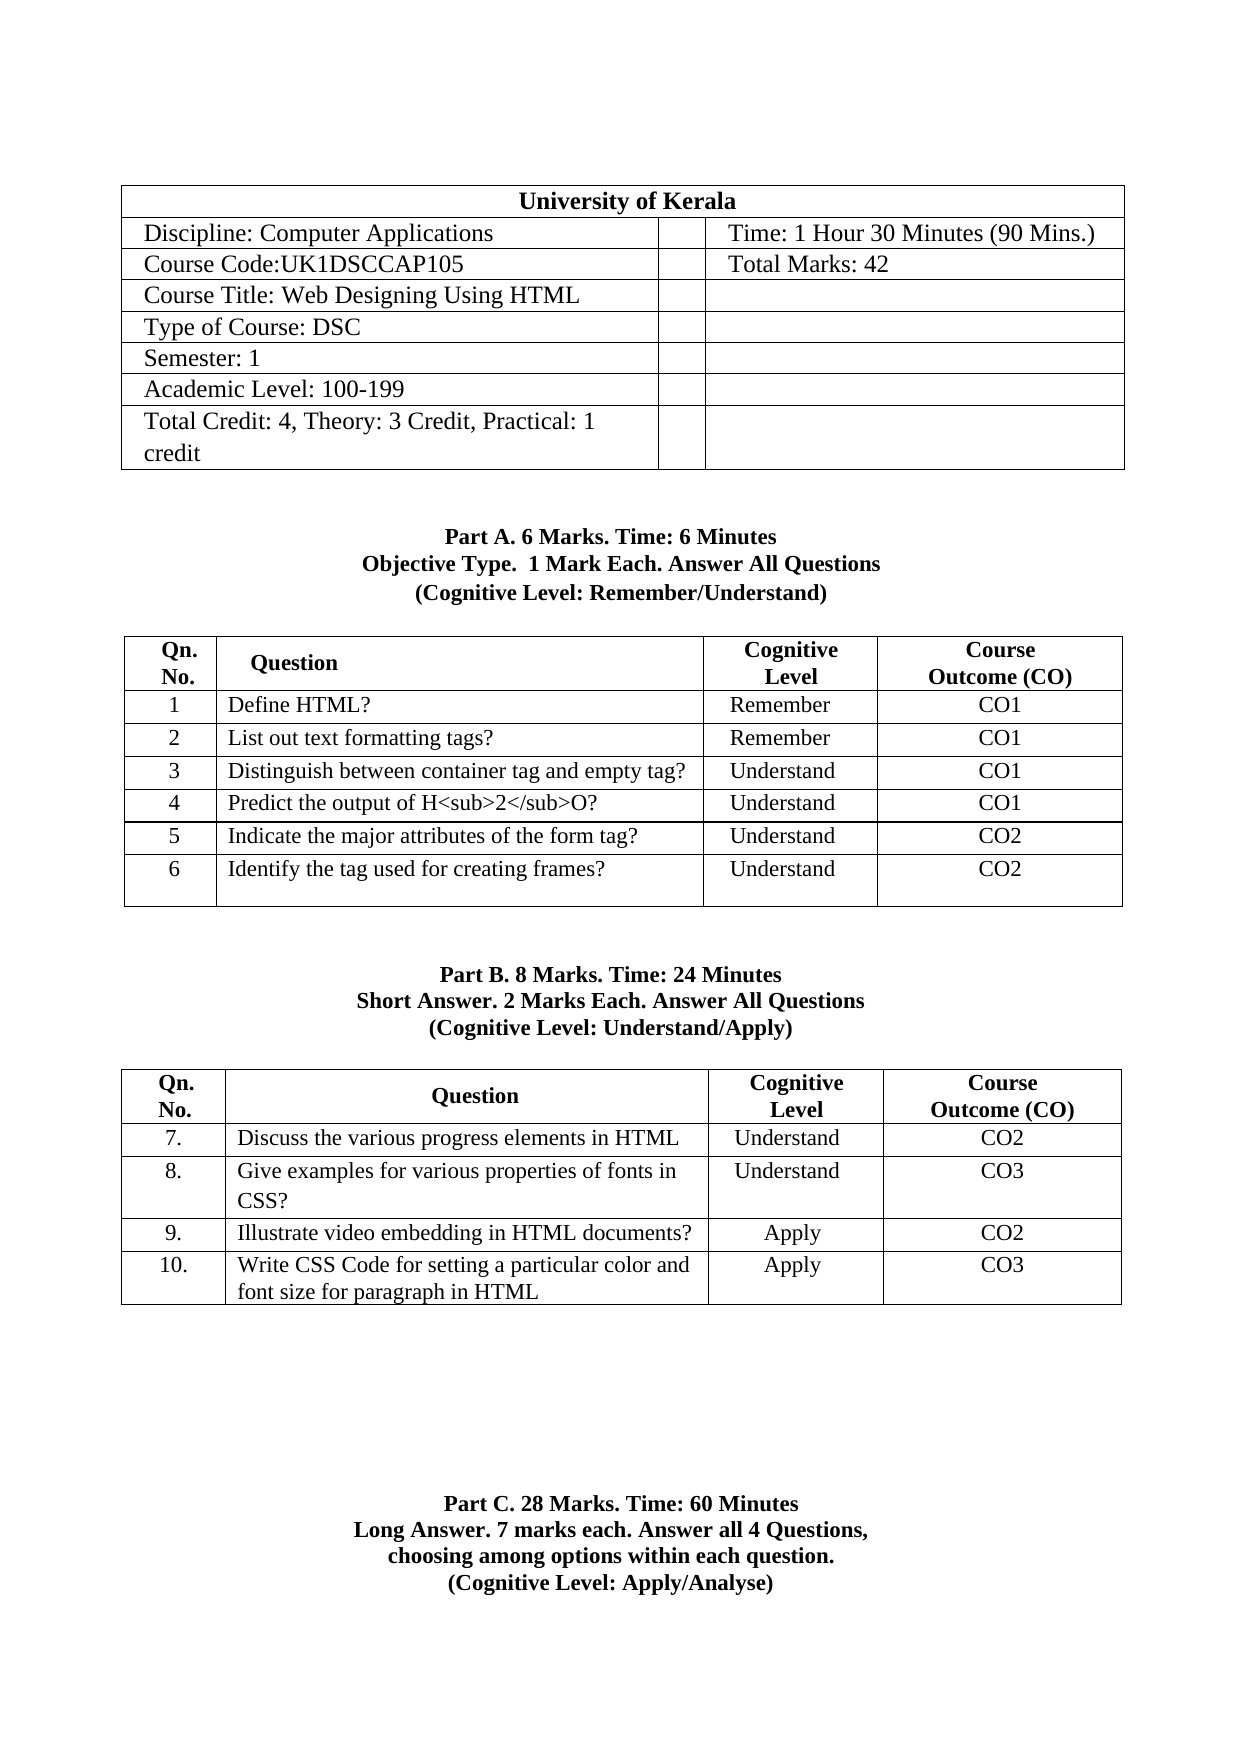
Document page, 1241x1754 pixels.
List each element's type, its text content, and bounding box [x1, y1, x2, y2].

table_cell [659, 249, 705, 279]
text (Cognitive Level: Understand/Apply) [219, 1014, 1002, 1041]
table_cell Total Credit: 4, Theory: 3 Credit, Practical: 1 credit [122, 406, 658, 469]
table_cell 6 [125, 855, 216, 906]
table_cell Understand [704, 855, 877, 906]
table_cell 1 [125, 691, 216, 723]
table_header University of Kerala [122, 186, 1124, 217]
table_cell Give examples for various properties of fonts in CSS? [226, 1157, 708, 1218]
table_cell CO2 [884, 1219, 1121, 1251]
table_header Course Outcome (CO) [884, 1070, 1121, 1123]
table_cell Apply [709, 1219, 883, 1251]
table_cell CO1 [878, 790, 1122, 821]
table_cell Predict the output of H<sub>2</sub>O? [217, 790, 703, 821]
table_cell [659, 406, 705, 469]
table_cell Illustrate video embedding in HTML documents? [226, 1219, 708, 1251]
table_cell [706, 374, 1124, 405]
table_cell [706, 343, 1124, 373]
table_header Qn. No. [122, 1070, 225, 1123]
table_cell Identify the tag used for creating frames? [217, 855, 703, 906]
table_cell Course Code:UK1DSCCAP105 [122, 249, 658, 279]
table_cell [706, 280, 1124, 311]
table_cell 9. [122, 1219, 225, 1251]
table_cell Understand [704, 823, 877, 854]
table_cell CO2 [884, 1124, 1121, 1156]
text (Cognitive Level: Remember/Understand) [209, 579, 1033, 605]
table_cell Distinguish between container tag and empty tag? [217, 757, 703, 788]
table_cell Apply [709, 1252, 883, 1304]
table_cell 10. [122, 1252, 225, 1304]
table_cell Understand [709, 1124, 883, 1156]
table_cell Remember [704, 691, 877, 723]
table_cell Understand [704, 790, 877, 821]
table_cell CO2 [878, 855, 1122, 906]
table_cell 5 [125, 823, 216, 854]
text choosing among options within each question. [219, 1542, 1003, 1569]
table_cell Discuss the various progress elements in HTML [226, 1124, 708, 1156]
table_cell [659, 374, 705, 405]
table_cell 2 [125, 724, 216, 756]
text Short Answer. 2 Marks Each. Answer All Questions [219, 987, 1002, 1013]
table_cell 3 [125, 757, 216, 788]
table_header Question [217, 637, 703, 690]
table_cell CO1 [878, 757, 1122, 788]
table_cell CO1 [878, 724, 1122, 756]
table_cell CO2 [878, 823, 1122, 854]
table_cell 7. [122, 1124, 225, 1156]
table_cell Write CSS Code for setting a particular color and font size for paragraph in HTML [226, 1252, 708, 1304]
text Part C. 28 Marks. Time: 60 Minutes [150, 1490, 1092, 1516]
text Part A. 6 Marks. Time: 6 Minutes [219, 523, 1002, 550]
text Objective Type. 1 Mark Each. Answer All Questions [209, 550, 1033, 577]
table_cell [659, 312, 705, 342]
table_cell Total Marks: 42 [706, 249, 1124, 279]
table_cell CO3 [884, 1157, 1121, 1218]
table_cell [659, 280, 705, 311]
table_cell Academic Level: 100-199 [122, 374, 658, 405]
table_cell Remember [704, 724, 877, 756]
table_cell [706, 406, 1124, 469]
table_cell [706, 312, 1124, 342]
table_header Cognitive Level [704, 637, 877, 690]
table_cell 4 [125, 790, 216, 821]
table_cell CO3 [884, 1252, 1121, 1304]
table_header Question [226, 1070, 708, 1123]
table_cell Discipline: Computer Applications [122, 218, 658, 248]
text Long Answer. 7 marks each. Answer all 4 Questions, [219, 1516, 1003, 1542]
table_cell Time: 1 Hour 30 Minutes (90 Mins.) [706, 218, 1124, 248]
table_cell Indicate the major attributes of the form tag? [217, 823, 703, 854]
text (Cognitive Level: Apply/Analyse) [219, 1569, 1002, 1595]
table_header Course Outcome (CO) [878, 637, 1122, 690]
table_cell List out text formatting tags? [217, 724, 703, 756]
table_cell CO1 [878, 691, 1122, 723]
table_cell Define HTML? [217, 691, 703, 723]
table_cell Understand [704, 757, 877, 788]
table_cell 8. [122, 1157, 225, 1218]
table_header Qn. No. [125, 637, 216, 690]
table_cell Type of Course: DSC [122, 312, 658, 342]
table_cell [659, 343, 705, 373]
table_cell [659, 218, 705, 248]
text Part B. 8 Marks. Time: 24 Minutes [219, 961, 1003, 987]
table_cell Course Title: Web Designing Using HTML [122, 280, 658, 311]
table_cell Semester: 1 [122, 343, 658, 373]
table_cell Understand [709, 1157, 883, 1218]
table_header Cognitive Level [709, 1070, 883, 1123]
